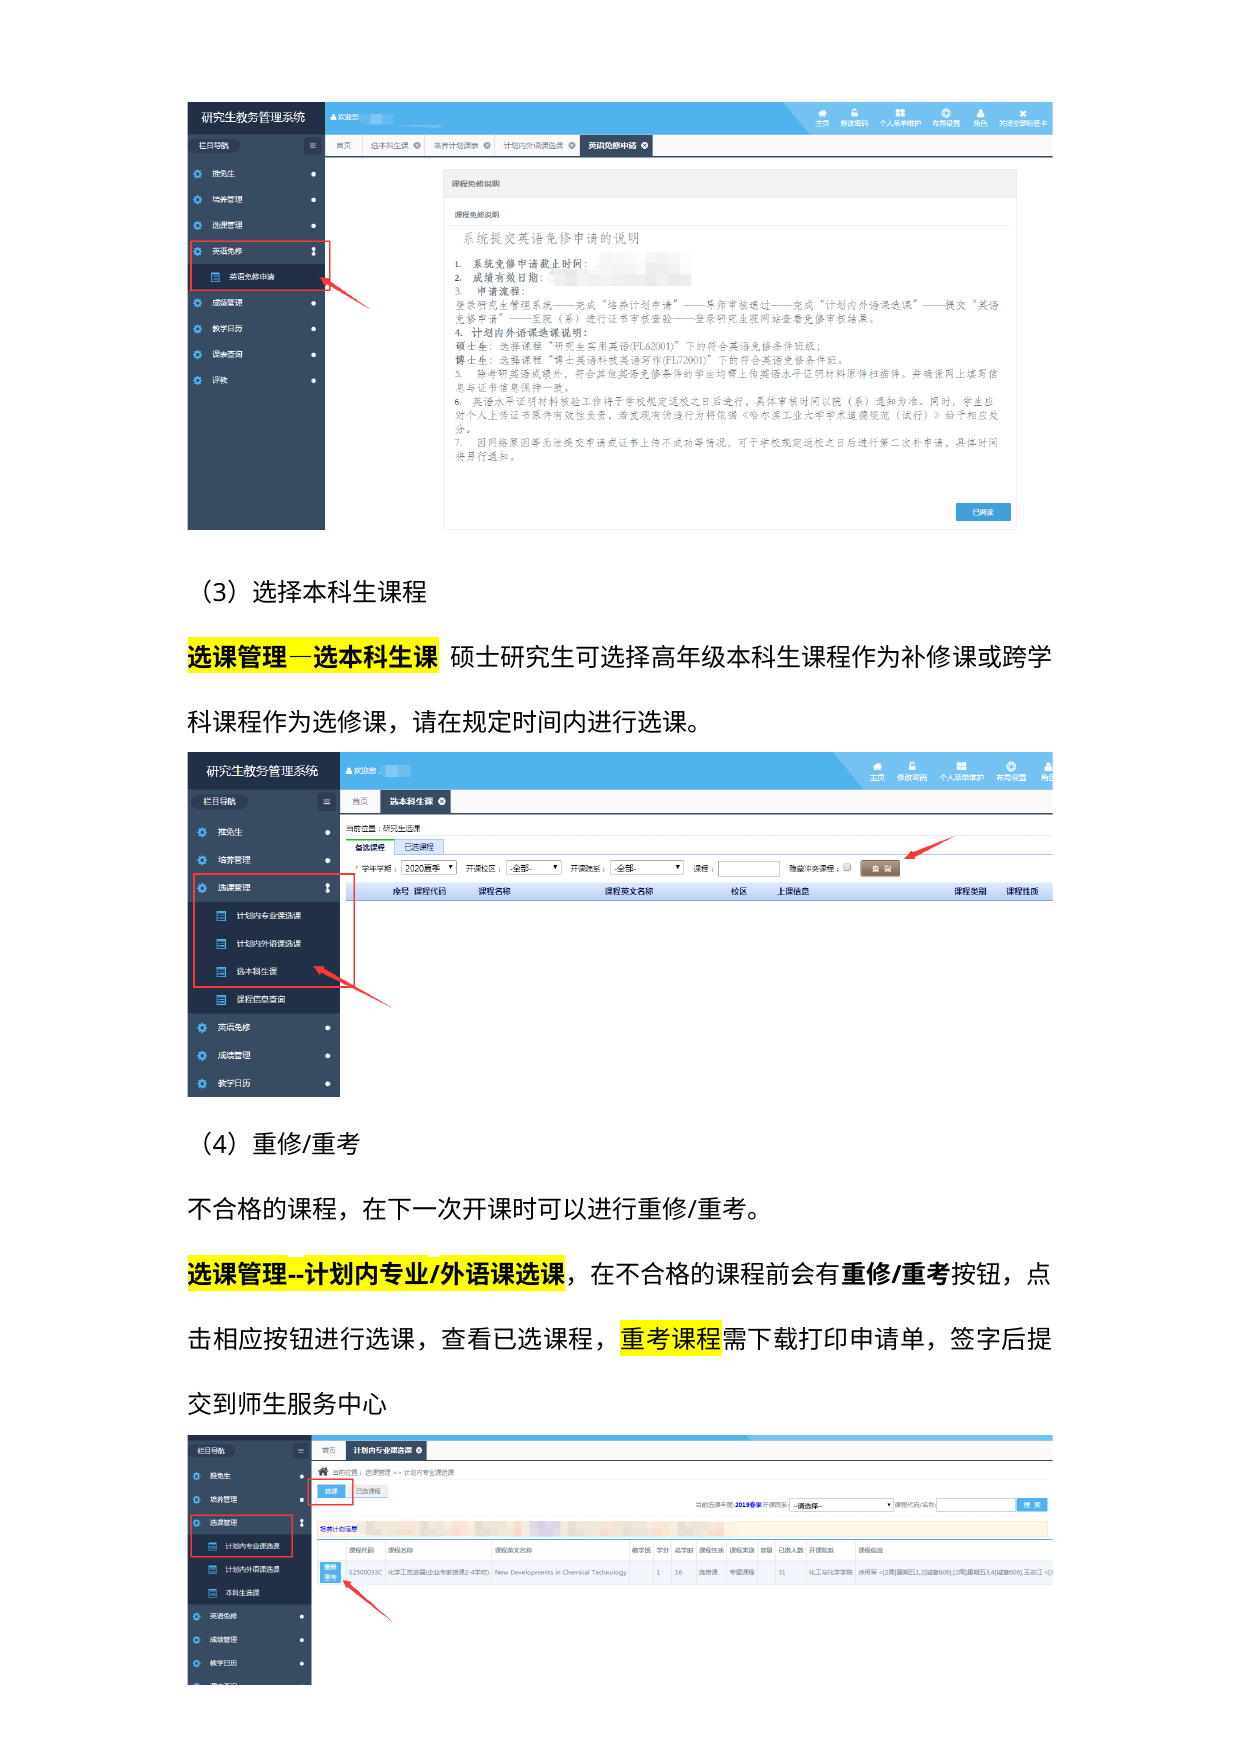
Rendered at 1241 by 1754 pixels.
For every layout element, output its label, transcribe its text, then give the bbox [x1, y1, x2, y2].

picture [187, 752, 1053, 1097]
text 选课管理—选本科生课 硕士研究生可选择高年级本科生课程作为补修课或跨学科课程作为选修课，请在规定时间内进行选课。 [187, 623, 1053, 752]
text 不合格的课程，在下一次开课时可以进行重修/重考。 [187, 1175, 1053, 1240]
text 选课管理--计划内专业/外语课选课，在不合格的课程前会有重修/重考按钮，点击相应按钮进行选课，查看已选课程，重考课程需下载打印申请单，签字后提交到师生服务中心 [187, 1240, 1053, 1435]
picture [187, 1435, 1053, 1685]
text （3）选择本科生课程 [187, 558, 1053, 623]
text （4）重修/重考 [187, 1097, 1053, 1175]
picture [187, 102, 1053, 530]
